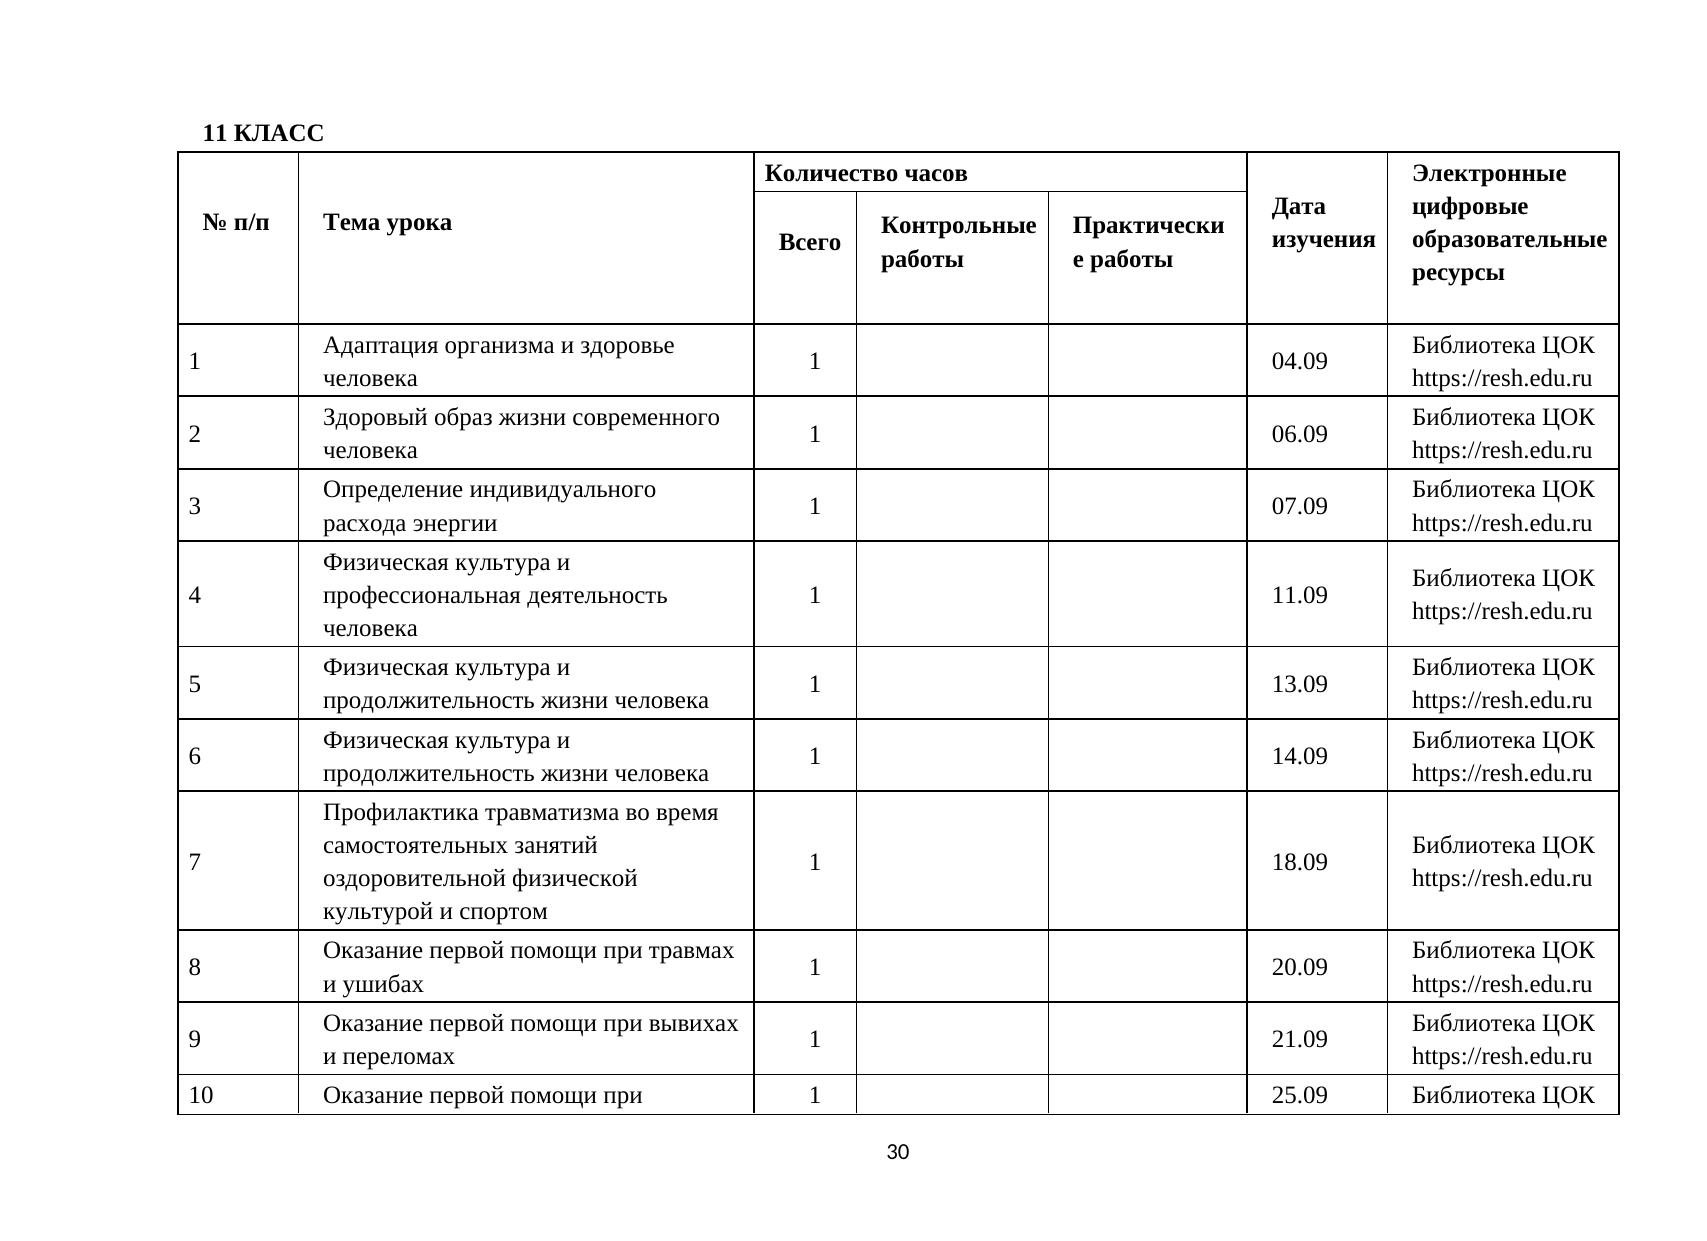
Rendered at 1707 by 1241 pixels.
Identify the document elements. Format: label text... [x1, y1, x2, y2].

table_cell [1388, 1075, 1618, 1113]
table_cell [1049, 720, 1246, 790]
table_cell Определение индивидуального расхода энергии [299, 470, 753, 540]
text 11 КЛАСС [177, 118, 1618, 147]
table_cell Библиотека ЦОК https://resh.edu.ru [1388, 542, 1618, 646]
table_cell [1049, 1003, 1246, 1074]
table_cell Физическая культура и профессиональная деятельность человека [299, 542, 753, 646]
table_cell 18.09 [1248, 792, 1387, 929]
table_header Количество часов [755, 153, 1246, 191]
table_cell 1 [755, 470, 856, 540]
table_cell [1049, 470, 1246, 540]
table_cell [857, 542, 1048, 646]
table_cell [857, 792, 1048, 929]
table_cell 8 [179, 931, 298, 1001]
table_header Электронные цифровые образовательные ресурсы [1388, 153, 1618, 323]
table_cell 3 [179, 470, 298, 540]
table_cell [299, 1075, 753, 1113]
table_cell 1 [179, 325, 298, 395]
table_cell 04.09 [1248, 325, 1387, 395]
table_header Тема урока [299, 153, 753, 323]
table_cell [857, 647, 1048, 718]
table_cell Библиотека ЦОК https://resh.edu.ru [1388, 470, 1618, 540]
table_cell 14.09 [1248, 720, 1387, 790]
table_cell 4 [179, 542, 298, 646]
table_cell 25.09 [1248, 1075, 1387, 1113]
table_cell Профилактика травматизма во время самостоятельных занятий оздоровительной физической культурой и спортом [299, 792, 753, 929]
table_cell 2 [179, 397, 298, 468]
table_cell Библиотека ЦОК https://resh.edu.ru [1388, 931, 1618, 1001]
table_cell [857, 1075, 1048, 1113]
table_cell 13.09 [1248, 647, 1387, 718]
table_cell Контрольные работы [857, 192, 1048, 323]
table_header № п/п [179, 153, 298, 323]
table_cell 1 [755, 325, 856, 395]
table_cell 6 [179, 720, 298, 790]
table_cell Адаптация организма и здоровье человека [299, 325, 753, 395]
table_cell 07.09 [1248, 470, 1387, 540]
table_cell 20.09 [1248, 931, 1387, 1001]
table_cell 9 [179, 1003, 298, 1074]
table_cell 21.09 [1248, 1003, 1387, 1074]
table_cell [857, 397, 1048, 468]
table_cell [1049, 397, 1246, 468]
table_cell Оказание первой помощи при вывихах и переломах [299, 1003, 753, 1074]
table_cell [857, 470, 1048, 540]
table_cell Физическая культура и продолжительность жизни человека [299, 647, 753, 718]
table_cell [857, 1003, 1048, 1074]
table_cell 1 [755, 647, 856, 718]
table_cell 1 [755, 792, 856, 929]
table_cell Библиотека ЦОК https://resh.edu.ru [1388, 397, 1618, 468]
table_cell 06.09 [1248, 397, 1387, 468]
table_cell [1049, 1075, 1246, 1113]
table_cell Библиотека ЦОК https://resh.edu.ru [1388, 647, 1618, 718]
table_cell [1049, 542, 1246, 646]
table_cell 11.09 [1248, 542, 1387, 646]
table_cell [857, 931, 1048, 1001]
table_cell Всего [755, 192, 856, 323]
table_cell 1 [755, 720, 856, 790]
table_cell Библиотека ЦОК https://resh.edu.ru [1388, 720, 1618, 790]
table_cell Библиотека ЦОК https://resh.edu.ru [1388, 325, 1618, 395]
table_cell Библиотека ЦОК https://resh.edu.ru [1388, 792, 1618, 929]
table_cell 1 [755, 931, 856, 1001]
table_cell [1049, 792, 1246, 929]
table_cell 1 [755, 542, 856, 646]
table_cell Практические работы [1049, 192, 1246, 323]
table_cell Здоровый образ жизни современного человека [299, 397, 753, 468]
table_cell 1 [755, 397, 856, 468]
table_cell [1049, 647, 1246, 718]
table_cell 10 [179, 1075, 298, 1113]
table_header Дата изучения [1248, 153, 1387, 323]
table_cell [1049, 325, 1246, 395]
table_cell [857, 720, 1048, 790]
table_cell [1049, 931, 1246, 1001]
table_cell 5 [179, 647, 298, 718]
table_cell Физическая культура и продолжительность жизни человека [299, 720, 753, 790]
table_cell Оказание первой помощи при травмах и ушибах [299, 931, 753, 1001]
table_cell 1 [755, 1075, 856, 1113]
table_cell 7 [179, 792, 298, 929]
table_cell 1 [755, 1003, 856, 1074]
table_cell [857, 325, 1048, 395]
table_cell Библиотека ЦОК https://resh.edu.ru [1388, 1003, 1618, 1074]
